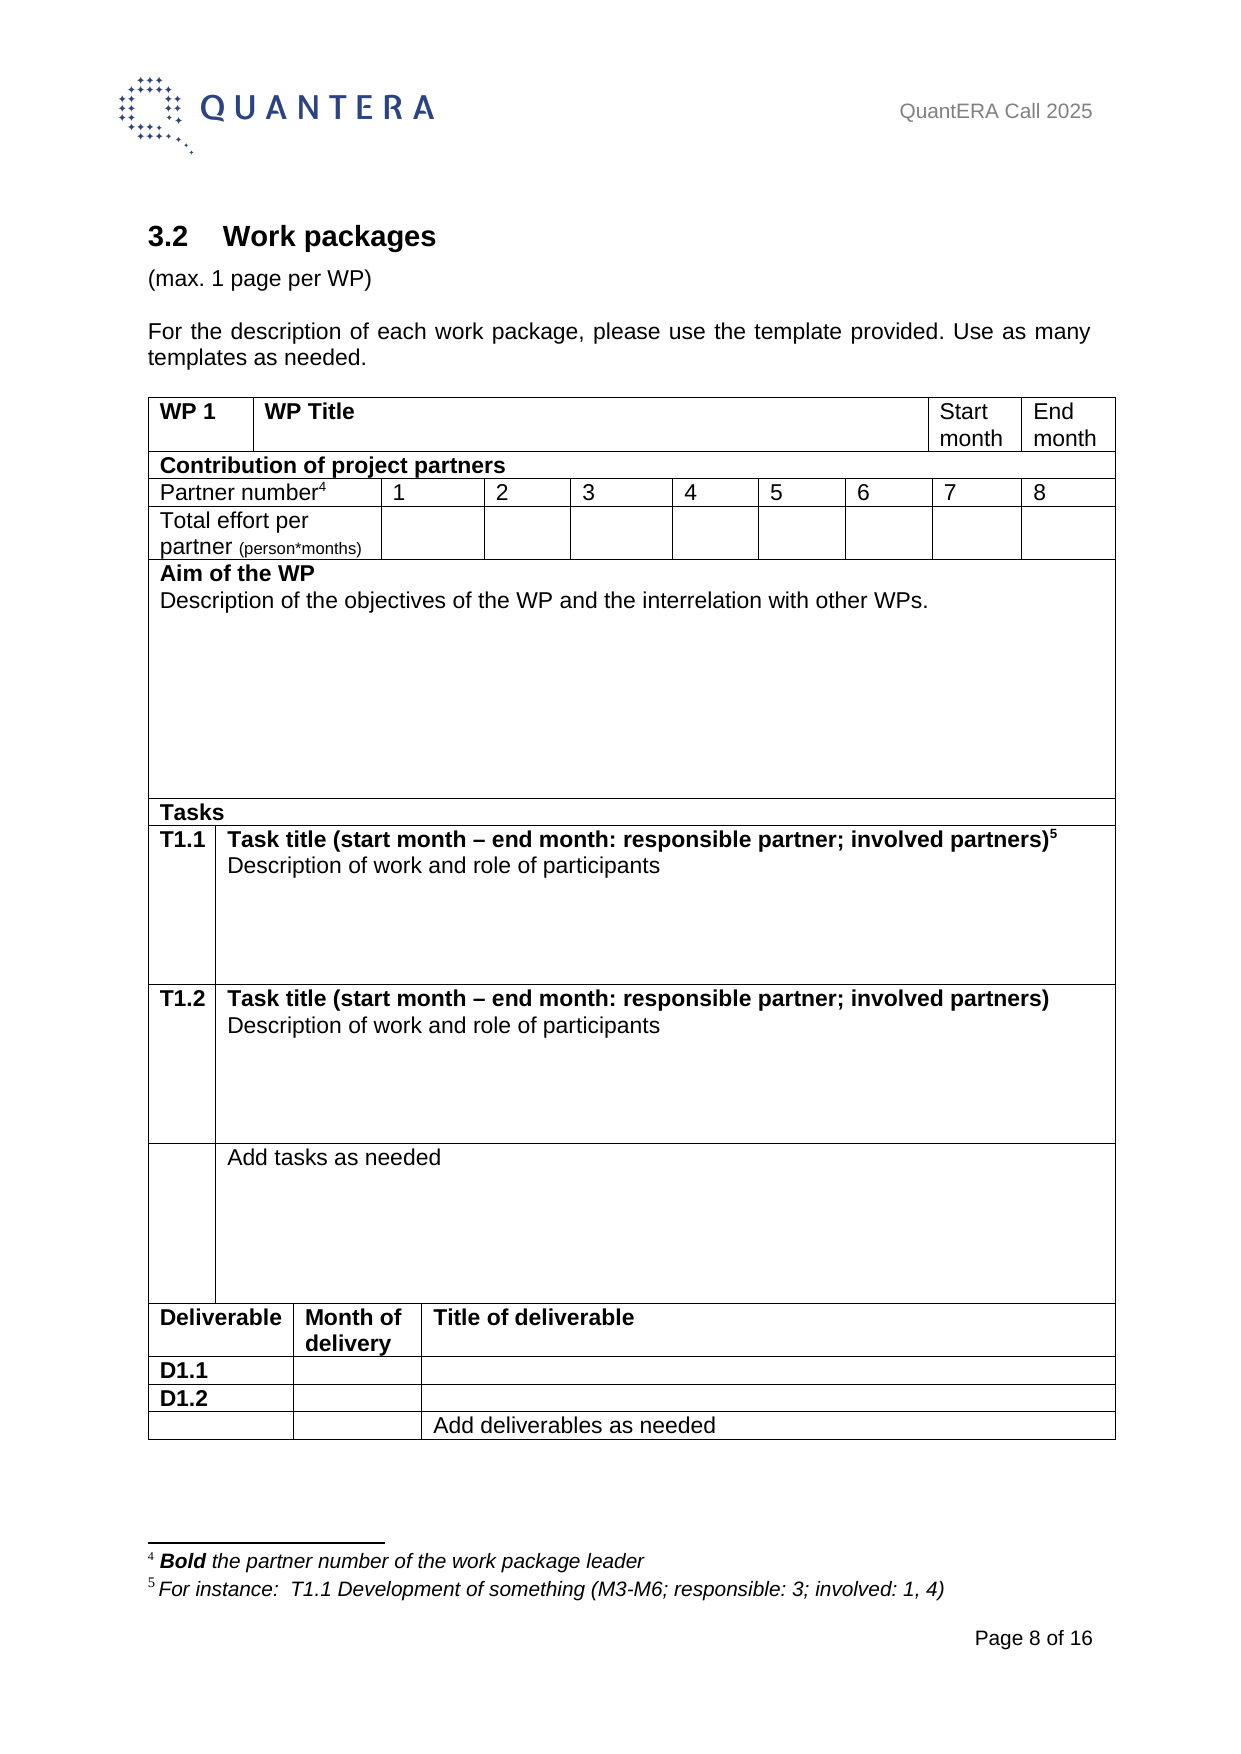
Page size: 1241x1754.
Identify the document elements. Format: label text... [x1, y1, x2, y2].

table_cell [294, 1357, 421, 1384]
subtitle Work packages [148, 219, 1092, 253]
table_cell Contribution of project partners [149, 452, 1115, 478]
table_cell 3 [571, 479, 672, 506]
table_cell [422, 1357, 1115, 1384]
table_cell Aim of the WP Description of the objectives of the WP and the interrelation with other WPs. [149, 560, 1115, 798]
table_cell Title of deliverable [422, 1304, 1115, 1356]
table_cell 8 [1022, 479, 1115, 506]
table_cell D1.1 [149, 1357, 293, 1384]
table_header WP 1 [149, 398, 253, 451]
table_cell 1 [382, 479, 484, 506]
table_cell 5 [759, 479, 845, 506]
text (max. 1 page per WP) [148, 265, 1092, 292]
table_cell [149, 1412, 293, 1438]
table_cell [571, 507, 672, 559]
table_cell [422, 1385, 1115, 1411]
text For the description of each work package, please use the template provided. Use as many templates as needed. [148, 318, 1092, 371]
table_cell 7 [933, 479, 1021, 506]
table_cell T1.2 [149, 985, 215, 1143]
table_cell Tasks [149, 799, 1115, 825]
table_cell [382, 507, 484, 559]
table_cell [759, 507, 845, 559]
table_cell Task title (start month – end month: responsible partner; involved partners) Description of work and role of participants [216, 826, 1115, 984]
table_cell Total effort per partner (person*months) [149, 507, 381, 559]
table_cell 4 [673, 479, 758, 506]
table_header End month [1022, 398, 1115, 451]
table_cell Add deliverables as needed [422, 1412, 1115, 1438]
table_header Start month [929, 398, 1021, 451]
table_cell Month of delivery [294, 1304, 421, 1356]
table_cell Add tasks as needed [216, 1144, 1115, 1302]
table_cell Task title (start month – end month: responsible partner; involved partners) Description of work and role of participants [216, 985, 1115, 1143]
table_cell [846, 507, 932, 559]
table_header WP Title [254, 398, 928, 451]
table_cell [294, 1412, 421, 1438]
table_cell [485, 507, 570, 559]
table_cell D1.2 [149, 1385, 293, 1411]
table_cell [1022, 507, 1115, 559]
table_cell 2 [485, 479, 570, 506]
table_cell 6 [846, 479, 932, 506]
table_cell Partner number [149, 479, 381, 506]
table_cell Deliverable [149, 1304, 293, 1356]
table_cell [149, 1144, 215, 1302]
table_cell [294, 1385, 421, 1411]
table_cell [673, 507, 758, 559]
table_cell T1.1 [149, 826, 215, 984]
picture [118, 76, 434, 155]
table_cell [933, 507, 1021, 559]
